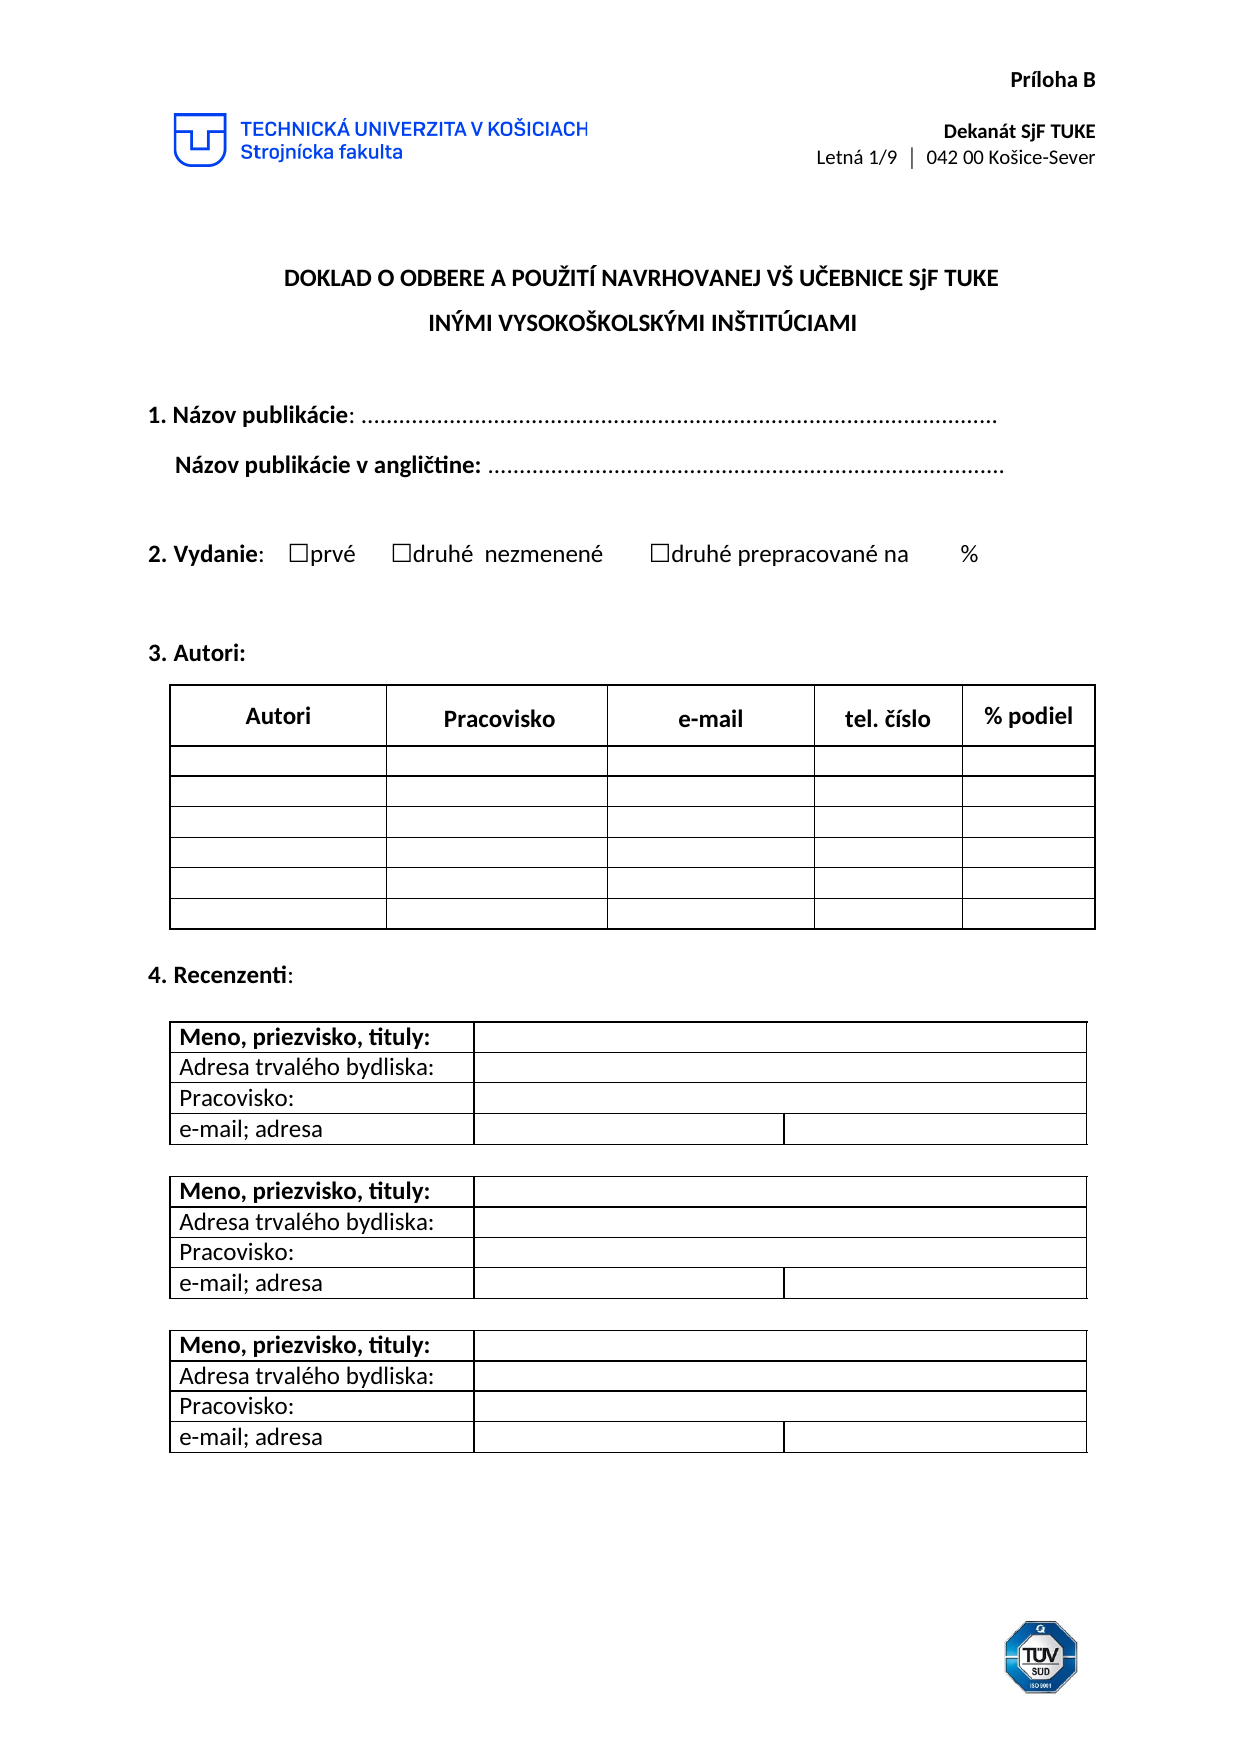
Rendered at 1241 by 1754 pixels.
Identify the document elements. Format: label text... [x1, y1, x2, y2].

table_cell [815, 899, 962, 928]
table_cell [815, 807, 962, 837]
table_cell [963, 838, 1094, 867]
table_cell [475, 1422, 783, 1452]
table_header Meno, priezvisko, tituly: [171, 1023, 473, 1051]
table_cell [785, 1114, 1086, 1143]
table_cell [608, 868, 814, 897]
table_cell [608, 838, 814, 867]
table_cell [785, 1422, 1086, 1452]
text 1. Názov publikácie: ..................................................................................................... [147, 399, 1171, 429]
table_header Pracovisko [387, 686, 607, 745]
table_cell [387, 777, 607, 806]
table_cell [387, 899, 607, 928]
table_cell [171, 838, 386, 867]
table_cell [171, 777, 386, 806]
table_cell [963, 899, 1094, 928]
table_cell [785, 1268, 1086, 1298]
table_cell [963, 777, 1094, 806]
table_cell [475, 1392, 1086, 1421]
picture [1001, 1616, 1081, 1697]
list Autori: [148, 637, 1171, 668]
table_header [475, 1177, 1086, 1206]
table_cell [608, 807, 814, 837]
table_header e-mail [608, 686, 814, 745]
table_cell [963, 868, 1094, 897]
table_cell Pracovisko: [171, 1238, 473, 1267]
table_cell [475, 1114, 783, 1143]
table_cell [815, 838, 962, 867]
table_cell e-mail; adresa [171, 1268, 473, 1298]
table_cell [171, 868, 386, 897]
table_cell [171, 899, 386, 928]
table_cell [608, 777, 814, 806]
table_header [475, 1023, 1086, 1051]
table_cell [475, 1268, 783, 1298]
table_cell [608, 899, 814, 928]
table_cell [963, 747, 1094, 775]
text DOKLAD O ODBERE A POUŽITÍ NAVRHOVANEJ VŠ UČEBNICE SjF TUKE INÝMI VYSOKOŠKOLSKÝMI INŠTITÚCIAMI [284, 262, 1004, 337]
list Recenzenti: [148, 959, 1171, 990]
table_cell [387, 807, 607, 837]
table_cell e-mail; adresa [171, 1422, 473, 1452]
table_header Meno, priezvisko, tituly: [171, 1177, 473, 1206]
table_cell Adresa trvalého bydliska: [171, 1053, 473, 1082]
table_cell [963, 807, 1094, 837]
table_header [475, 1331, 1086, 1360]
table_cell [815, 868, 962, 897]
table_cell Pracovisko: [171, 1392, 473, 1421]
table_cell Pracovisko: [171, 1083, 473, 1113]
table_cell [815, 747, 962, 775]
picture [173, 113, 588, 167]
table_header Autori [171, 686, 386, 745]
table_cell [608, 747, 814, 775]
list Vydanie: prvé druhé nezmenené druhé prepracované na % [148, 536, 1171, 570]
table_cell Adresa trvalého bydliska: [171, 1208, 473, 1236]
table_header Meno, priezvisko, tituly: [171, 1331, 473, 1360]
table_header % podiel [963, 686, 1094, 745]
table_cell [171, 807, 386, 837]
table_cell [387, 868, 607, 897]
table_cell e-mail; adresa [171, 1114, 473, 1143]
text Názov publikácie v angličtine: .................................................................................. [175, 449, 1171, 479]
table_cell [815, 777, 962, 806]
table_cell [475, 1208, 1086, 1236]
table_cell [475, 1362, 1086, 1390]
table_cell [387, 838, 607, 867]
table_cell [387, 747, 607, 775]
table_cell Adresa trvalého bydliska: [171, 1362, 473, 1390]
table_cell [475, 1053, 1086, 1082]
table_cell [475, 1083, 1086, 1113]
table_cell [475, 1238, 1086, 1267]
table_header tel. číslo [815, 686, 962, 745]
table_cell [171, 747, 386, 775]
